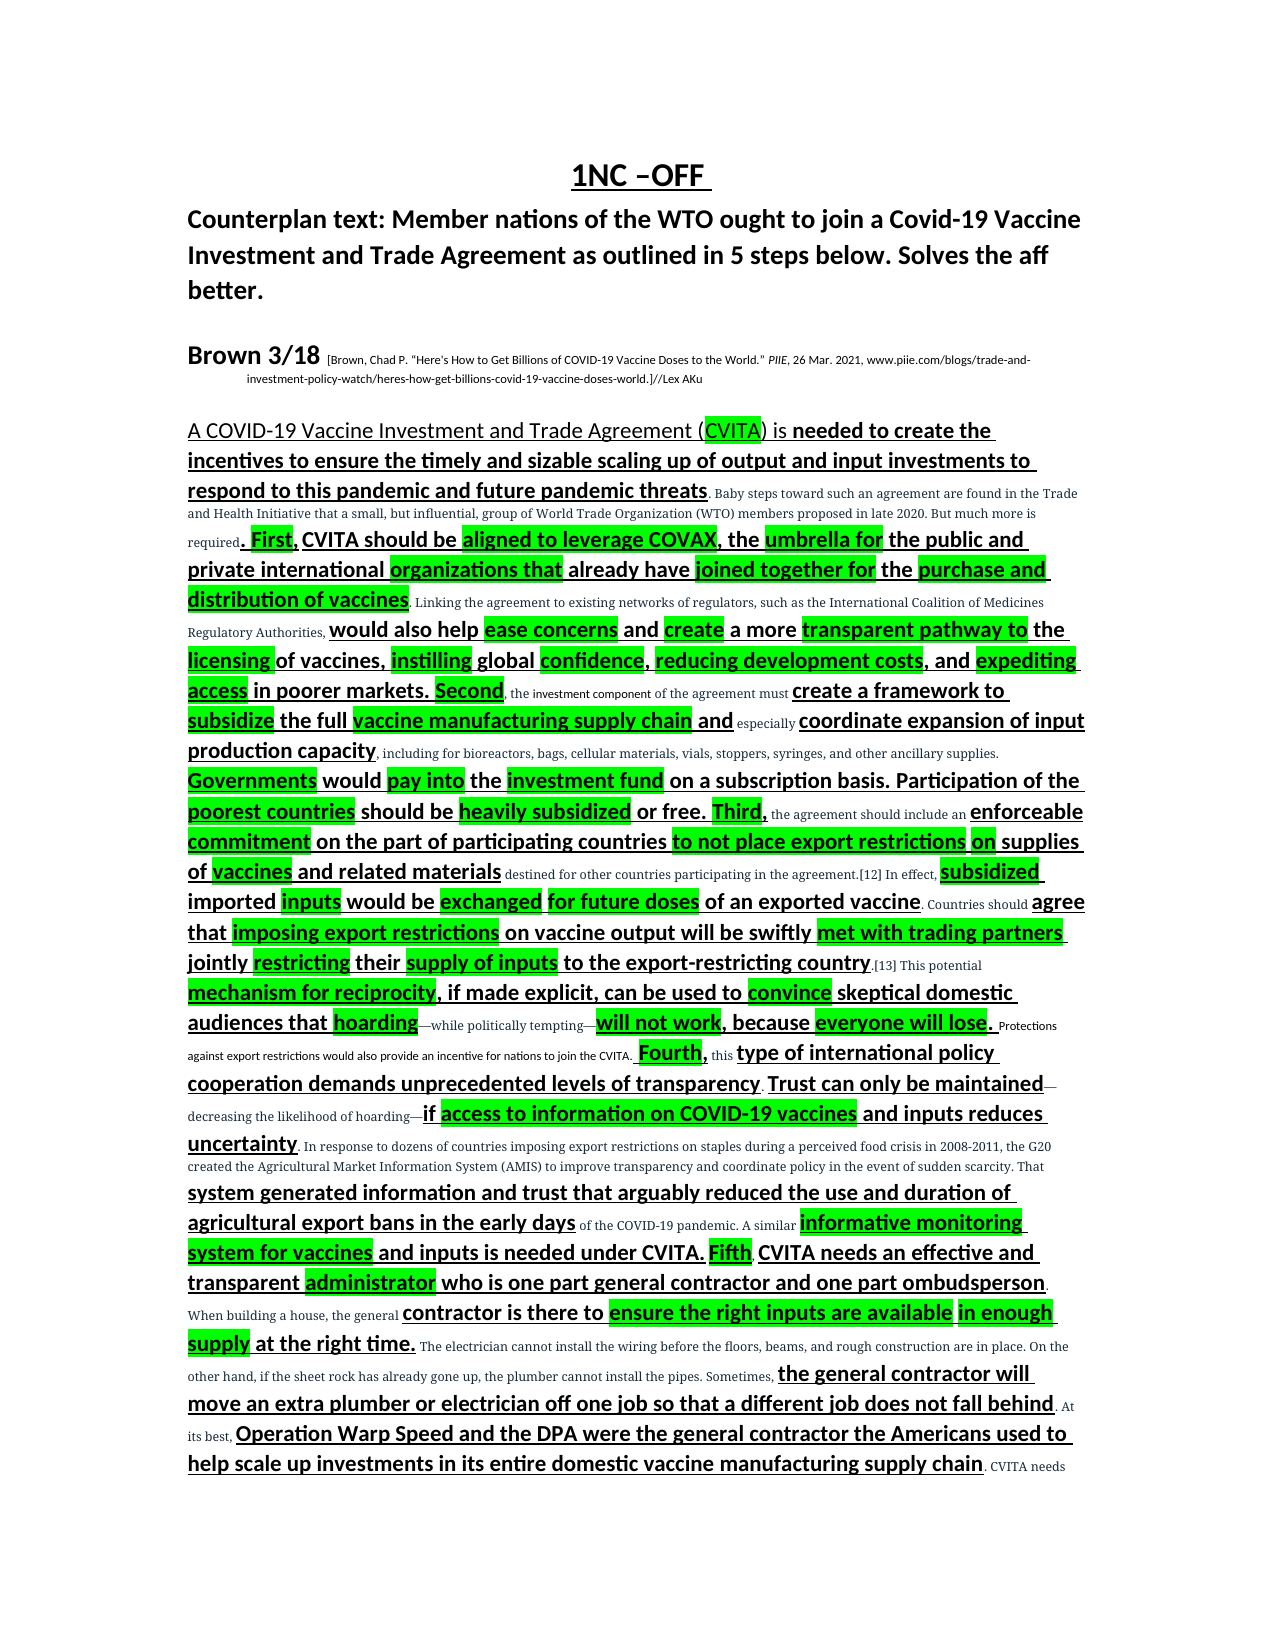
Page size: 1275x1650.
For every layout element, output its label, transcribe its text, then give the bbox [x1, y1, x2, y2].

subtitle 1NC –OFF [187, 154, 1087, 195]
subtitle Counterplan text: Member nations of the WTO ought to join a Covid-19 Vaccine Investment and Trade Agreement as outlined in 5 steps below. Solves the aff better. [187, 202, 1087, 307]
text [187, 416, 1087, 1478]
text Brown 3/18 [Brown, Chad P. “Here's How to Get Billions of COVID-19 Vaccine Doses to the World.” PIIE, 26 Mar. 2021, www.piie.com/blogs/trade-and-investment-policy-watch/heres-how-get-billions-covid-19-vaccine-doses-world.]//Lex AKu [187, 338, 1087, 387]
